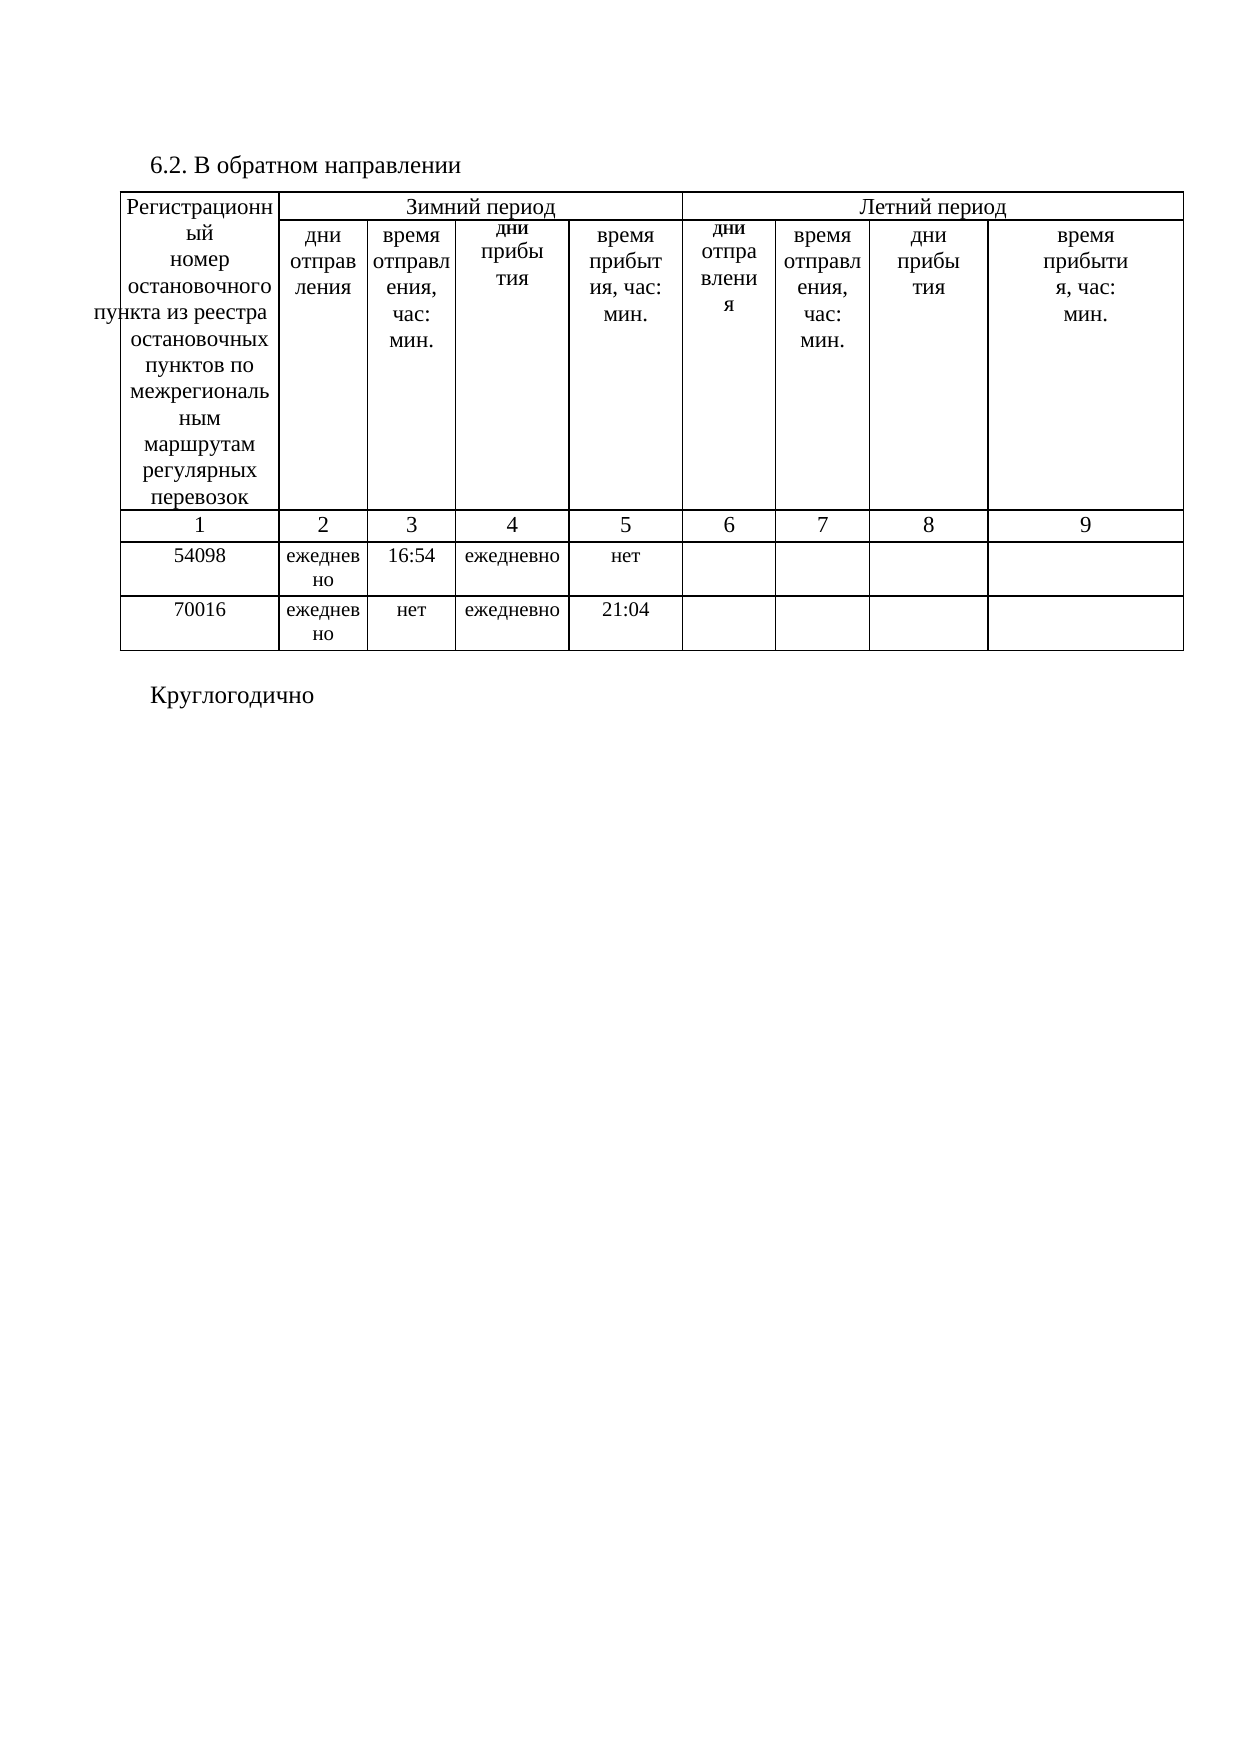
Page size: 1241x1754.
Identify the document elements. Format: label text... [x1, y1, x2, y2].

table_cell ежедневно [280, 597, 367, 650]
table_cell [683, 543, 775, 595]
table_cell 21:04 [570, 597, 682, 650]
table_cell ДНИ отпра влени я [683, 221, 775, 509]
table_cell 54098 [121, 543, 278, 595]
table_cell [776, 597, 869, 650]
table_cell нет [570, 543, 682, 595]
table_cell 5 [570, 511, 682, 541]
table_header Зимний период [280, 193, 682, 219]
text Круглогодично [150, 680, 1090, 709]
table_cell 4 [456, 511, 568, 541]
table_cell нет [368, 597, 455, 650]
table_cell время отправл ения, час: мин. [776, 221, 869, 509]
text 6.2. В обратном направлении [150, 150, 1090, 179]
table_cell [776, 543, 869, 595]
table_cell время прибыти я, час: мин. [989, 221, 1183, 509]
table_cell время отправл ения, час: мин. [368, 221, 455, 509]
table_header Регистрационный номер остановочного пункта из реестра остановочных пунктов по межрегиональным маршрутам регулярных перевозок [121, 193, 278, 509]
table_cell 70016 [121, 597, 278, 650]
table_cell ежедневно [456, 597, 568, 650]
table_header Летний период [683, 193, 1183, 219]
table_cell [870, 597, 987, 650]
table_cell ДНИ прибы тия [456, 221, 568, 509]
table_cell 6 [683, 511, 775, 541]
table_cell 7 [776, 511, 869, 541]
table_cell [989, 543, 1183, 595]
table_cell 9 [989, 511, 1183, 541]
table_cell время прибыт ия, час: мин. [570, 221, 682, 509]
table_cell [870, 543, 987, 595]
table_cell 8 [870, 511, 987, 541]
table_cell дни отправ ления [280, 221, 367, 509]
table_cell ежедневно [456, 543, 568, 595]
table_cell 3 [368, 511, 455, 541]
table_cell 1 [121, 511, 278, 541]
table_cell ежедневно [280, 543, 367, 595]
table_cell дни прибы тия [870, 221, 987, 509]
table_cell [989, 597, 1183, 650]
table_cell 16:54 [368, 543, 455, 595]
table_cell 2 [280, 511, 367, 541]
table_cell [683, 597, 775, 650]
